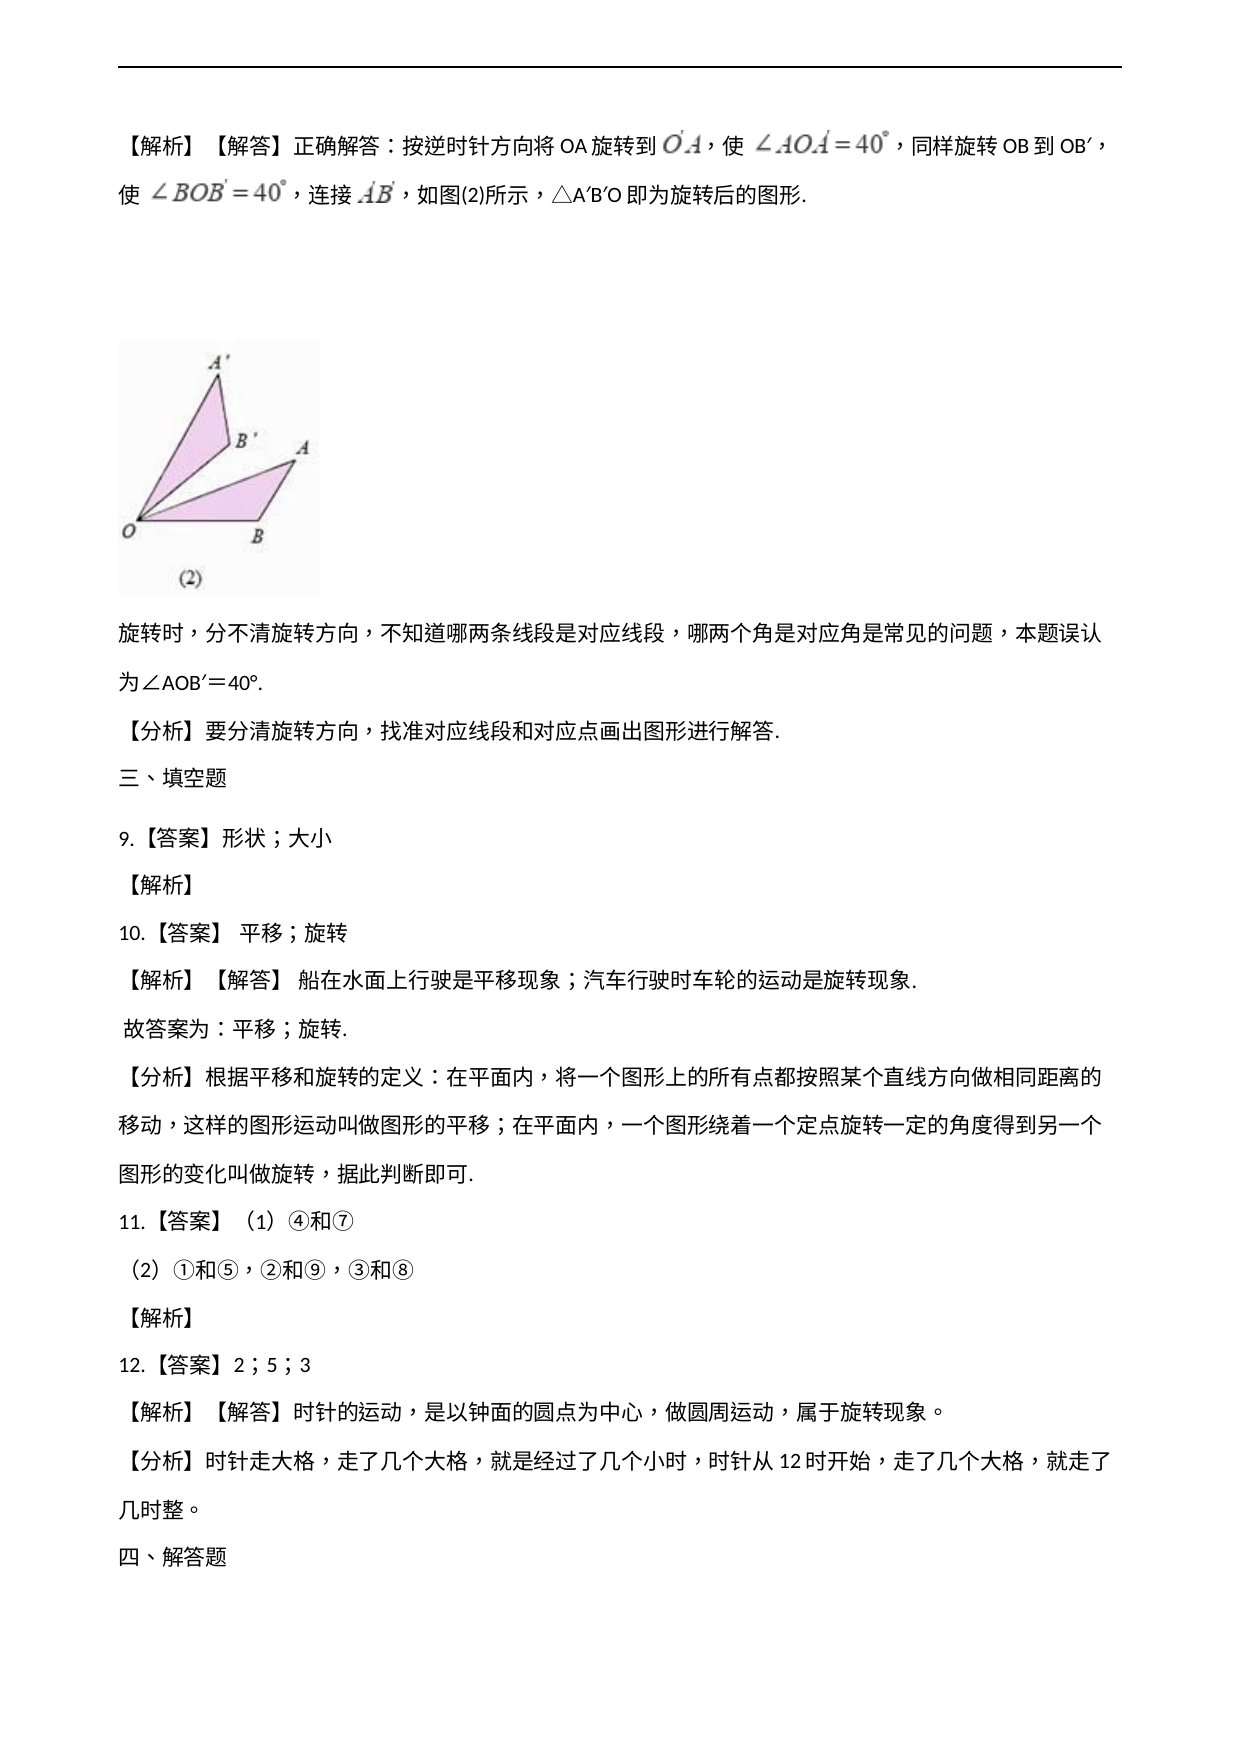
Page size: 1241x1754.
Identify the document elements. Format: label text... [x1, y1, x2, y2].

text 【解析】【解答】正确解答：按逆时针方向将OA旋转到 ，使 ，同样旋转OB到OB′，使 ，连接 ，如图(2)所示，△A′B′O即为旋转后的图形. 旋转时，分不清旋转方向，不知道哪两条线段是对应线段，哪两个角是对应角是常见的问题，本题误认为∠AOB′＝40°. 【分析】要分清旋转方向，找准对应线段和对应点画出图形进行解答. [118, 129, 1122, 747]
text 【解析】 [118, 1301, 1122, 1334]
text 四、解答题 [118, 1541, 1122, 1573]
picture [750, 130, 889, 155]
text 12.【答案】2；5；3 [118, 1348, 1122, 1381]
text 10.【答案】 平移；旋转 [118, 917, 1122, 949]
picture [662, 130, 701, 155]
text 11.【答案】（1）④和⑦ （2）①和⑤，②和⑨，③和⑧ [118, 1205, 1122, 1286]
text 三、填空题 [118, 762, 1122, 794]
text 9.【答案】形状；大小 [118, 822, 1122, 854]
text 【解析】【解答】时针的运动，是以钟面的圆点为中心，做圆周运动，属于旋转现象。 【分析】时针走大格，走了几个大格，就是经过了几个小时，时针从12时开始，走了几个大格，就走了几时整。 [118, 1396, 1122, 1526]
picture [357, 181, 396, 203]
text 【解析】 [118, 869, 1122, 902]
text 【解析】【解答】 船在水面上行驶是平移现象；汽车行驶时车轮的运动是旋转现象. 故答案为：平移；旋转. [118, 964, 1122, 1045]
picture [145, 179, 287, 203]
picture [118, 340, 320, 597]
text 【分析】根据平移和旋转的定义：在平面内，将一个图形上的所有点都按照某个直线方向做相同距离的移动，这样的图形运动叫做图形的平移；在平面内，一个图形绕着一个定点旋转一定的角度得到另一个图形的变化叫做旋转，据此判断即可. [118, 1060, 1122, 1190]
